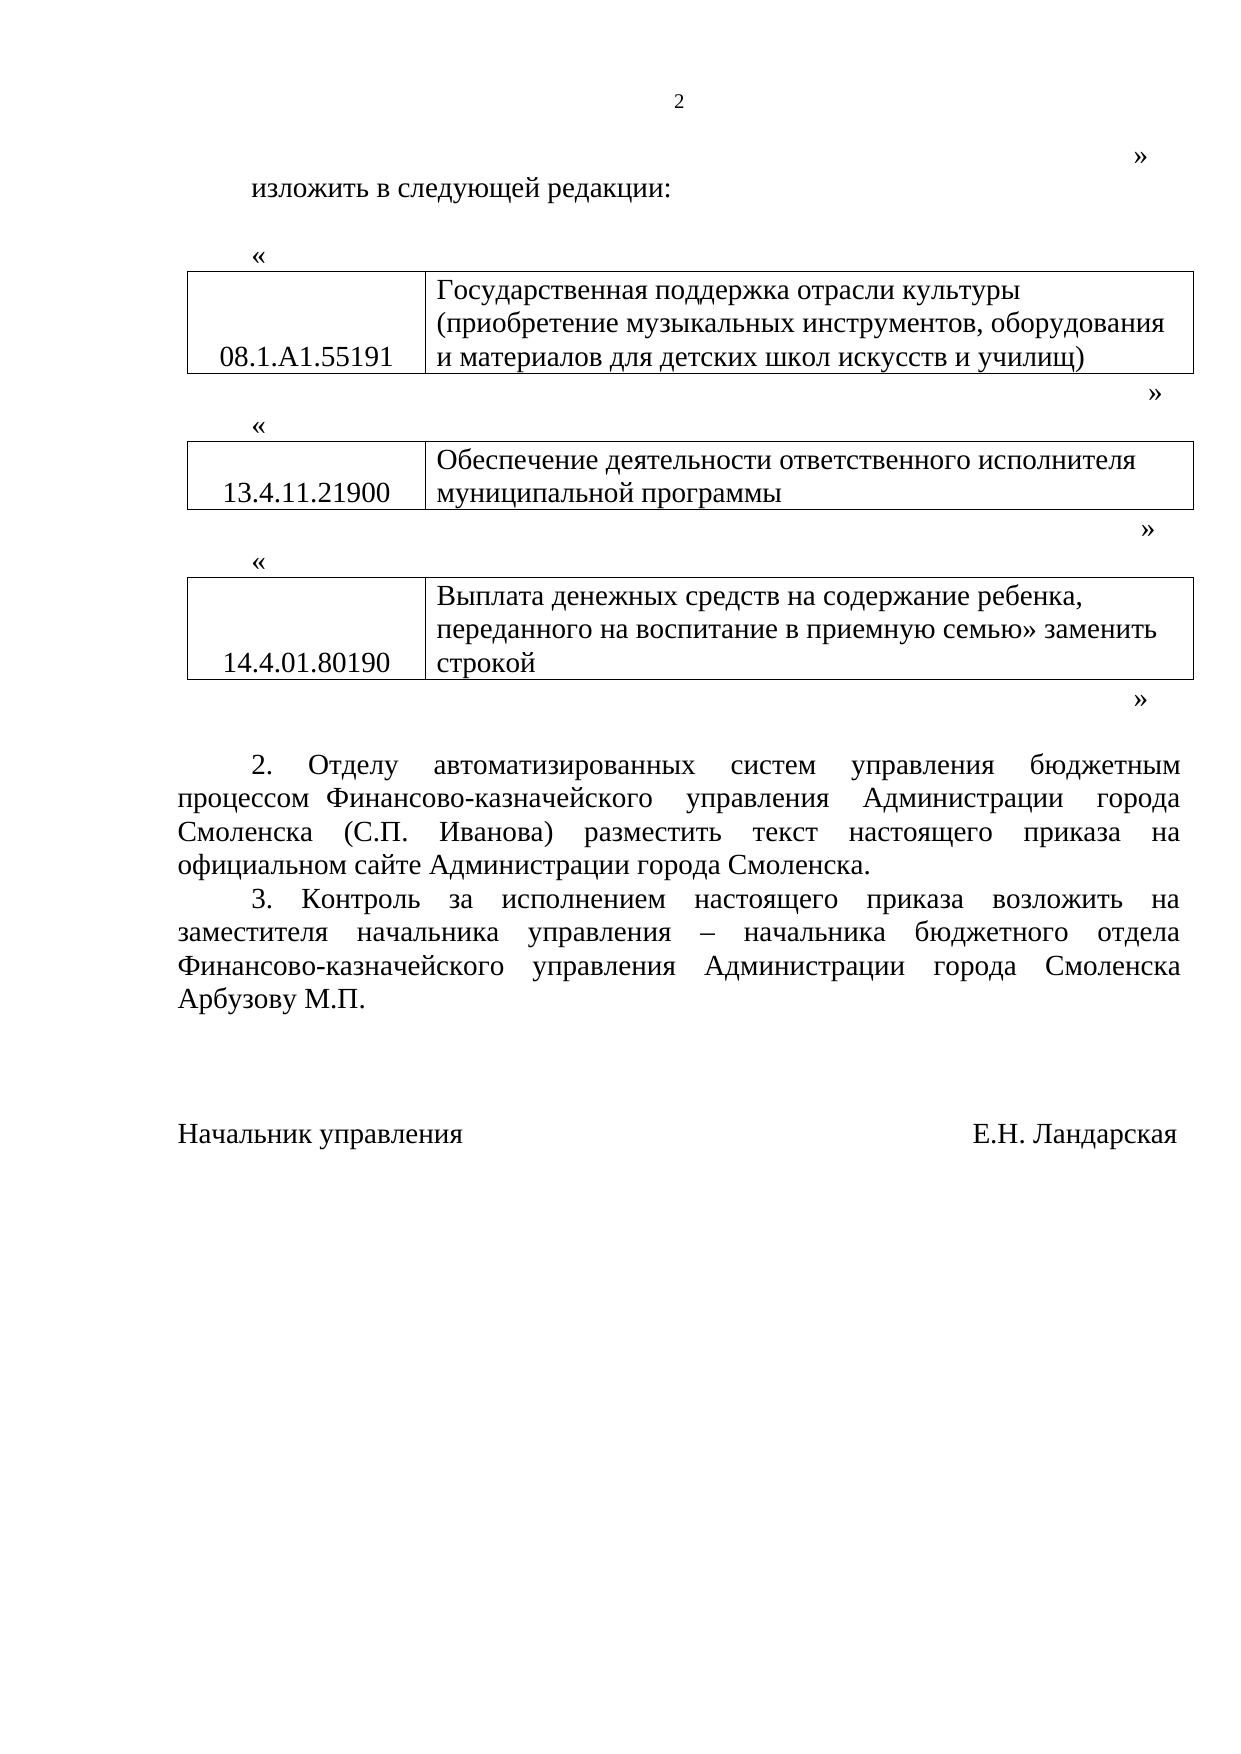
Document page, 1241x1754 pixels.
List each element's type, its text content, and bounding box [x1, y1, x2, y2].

table_header 08.1.А1.55191 [188, 272, 425, 373]
text изложить в следующей редакции: [177, 170, 1181, 204]
text « [177, 237, 1181, 271]
table_header 14.4.01.80190 [188, 578, 425, 679]
table_header 13.4.11.21900 [188, 442, 425, 509]
text 2. Отделу автоматизированных систем управления бюджетным процессом Финансово-казначейского управления Администрации города Смоленска (С.П. Иванова) разместить текст настоящего приказа на официальном сайте Администрации города Смоленска. [177, 747, 1181, 881]
text » [177, 374, 1181, 407]
text 3. Контроль за исполнением настоящего приказа возложить на заместителя начальника управления – начальника бюджетного отдела Финансово-казначейского управления Администрации города Смоленска Арбузову М.П. [177, 881, 1181, 1015]
text » [177, 510, 1181, 543]
text « [177, 543, 1181, 577]
table_header Выплата денежных средств на содержание ребенка, переданного на воспитание в приемную семью» заменить строкой [426, 578, 1193, 679]
table_header Обеспечение деятельности ответственного исполнителя муниципальной программы [426, 442, 1193, 509]
table_header Государственная поддержка отрасли культуры (приобретение музыкальных инструментов, оборудования и материалов для детских школ искусств и училищ) [426, 272, 1193, 373]
text » [177, 680, 1181, 713]
text « [177, 407, 1181, 441]
text Начальник управления Е.Н. Ландарская [177, 1116, 1181, 1149]
text » [177, 137, 1181, 170]
